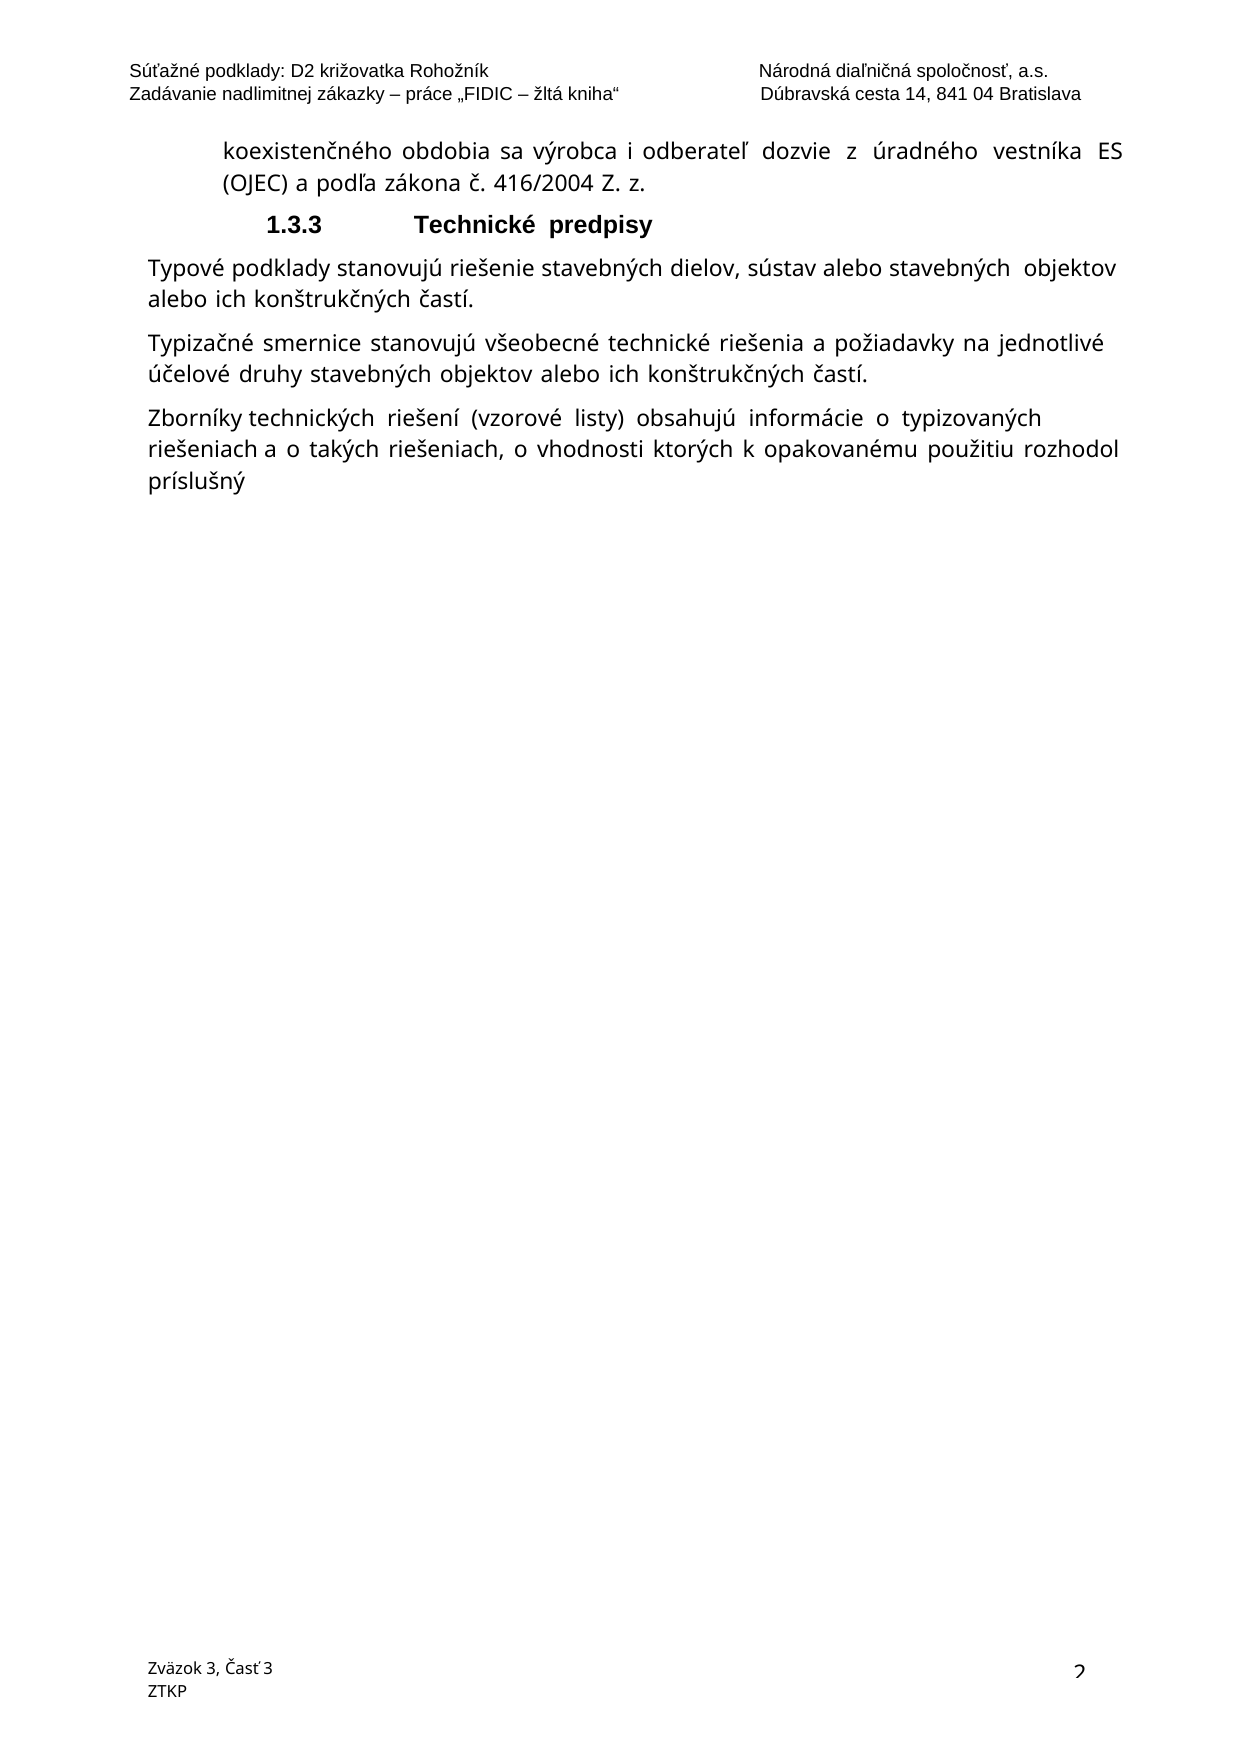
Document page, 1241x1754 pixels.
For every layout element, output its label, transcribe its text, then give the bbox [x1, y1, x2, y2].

subtitle Technické predpisy [266, 210, 1134, 239]
text Typové podklady stanovujú riešenie stavebných dielov, sústav alebo stavebných objektov alebo ich konštrukčných častí. [148, 251, 1123, 314]
text Typizačné smernice stanovujú všeobecné technické riešenia a požiadavky na jednotlivé účelové druhy stavebných objektov alebo ich konštrukčných častí. [148, 327, 1134, 389]
text Zborníky technických riešení (vzorové listy) obsahujú informácie o typizovaných riešeniach a o takých riešeniach, o vhodnosti ktorých k opakovanému použitiu rozhodol príslušný [148, 402, 1123, 496]
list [185, 135, 1123, 198]
